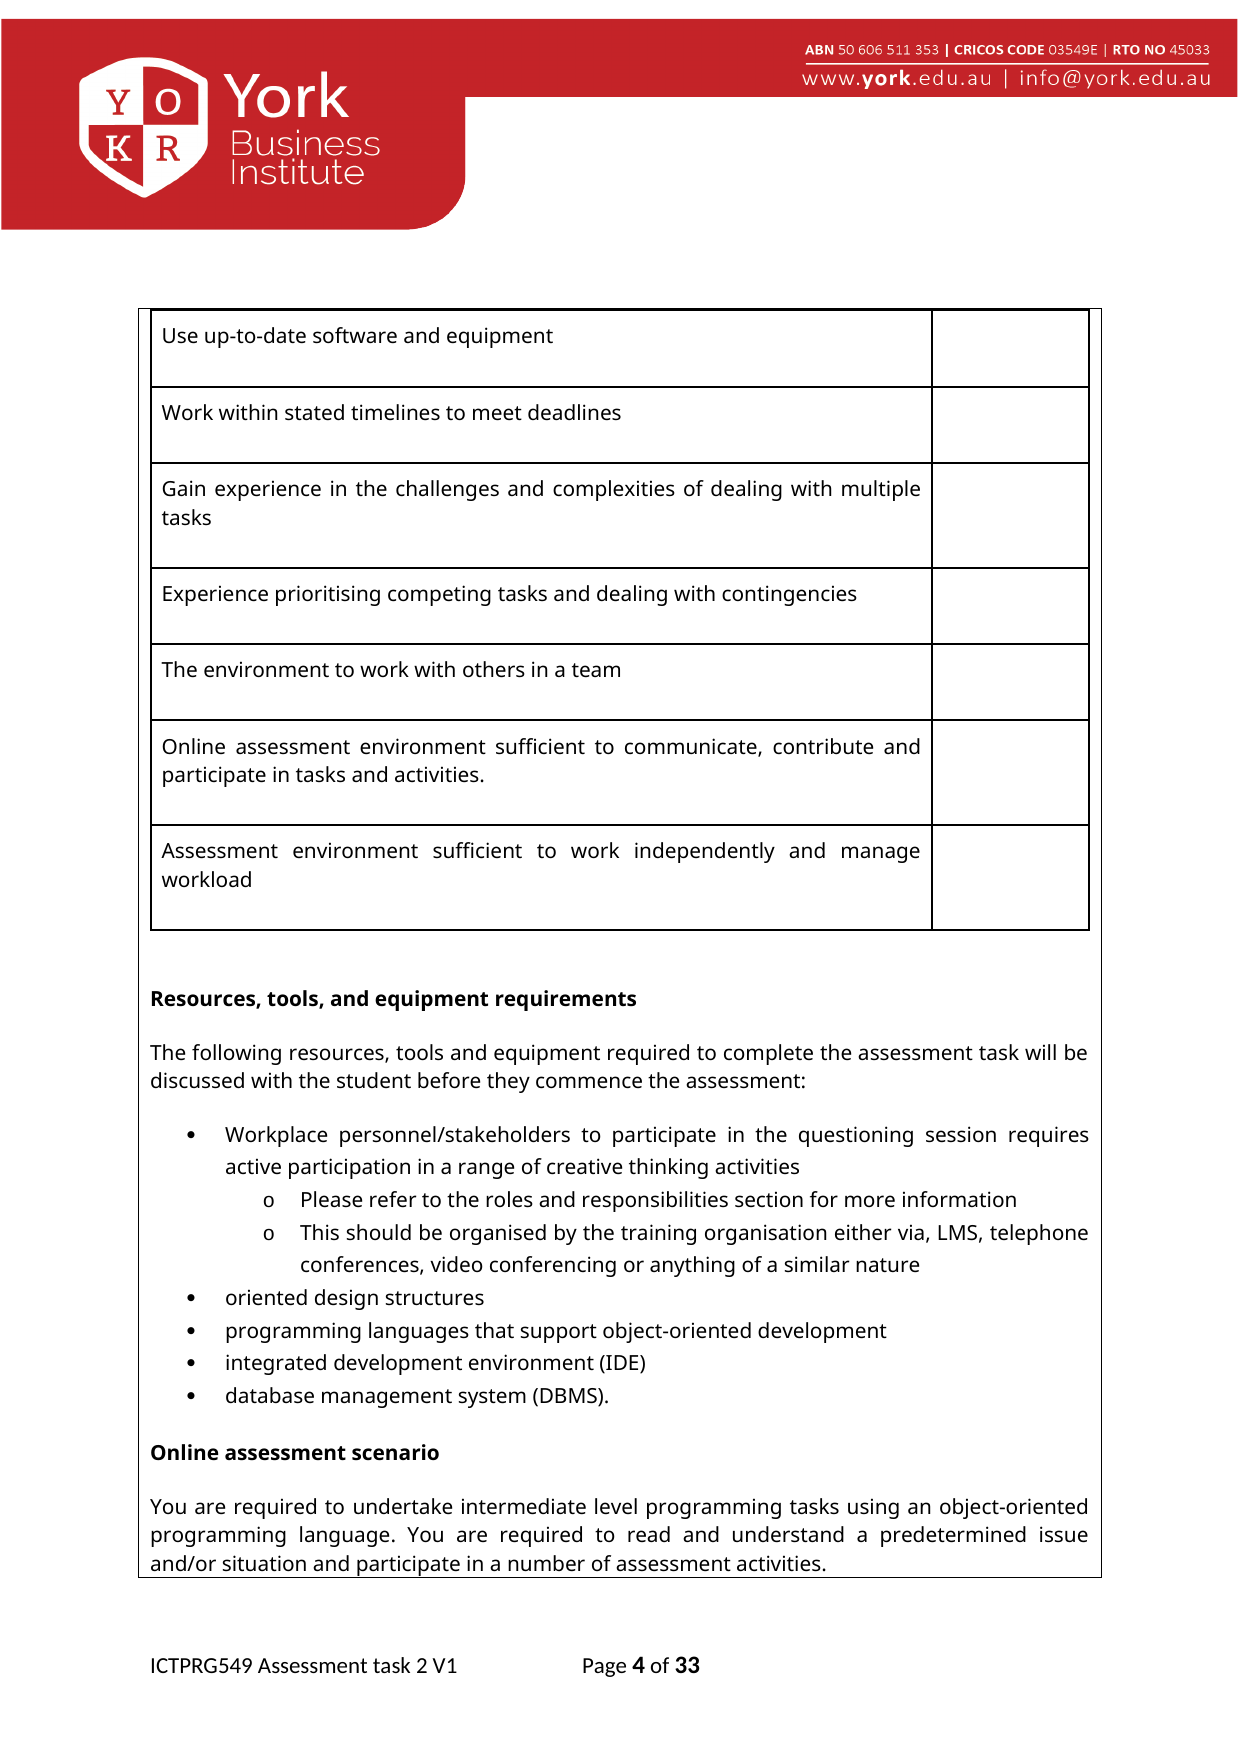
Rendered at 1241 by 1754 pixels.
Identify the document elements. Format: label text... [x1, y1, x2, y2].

picture [0, 18, 1236, 235]
